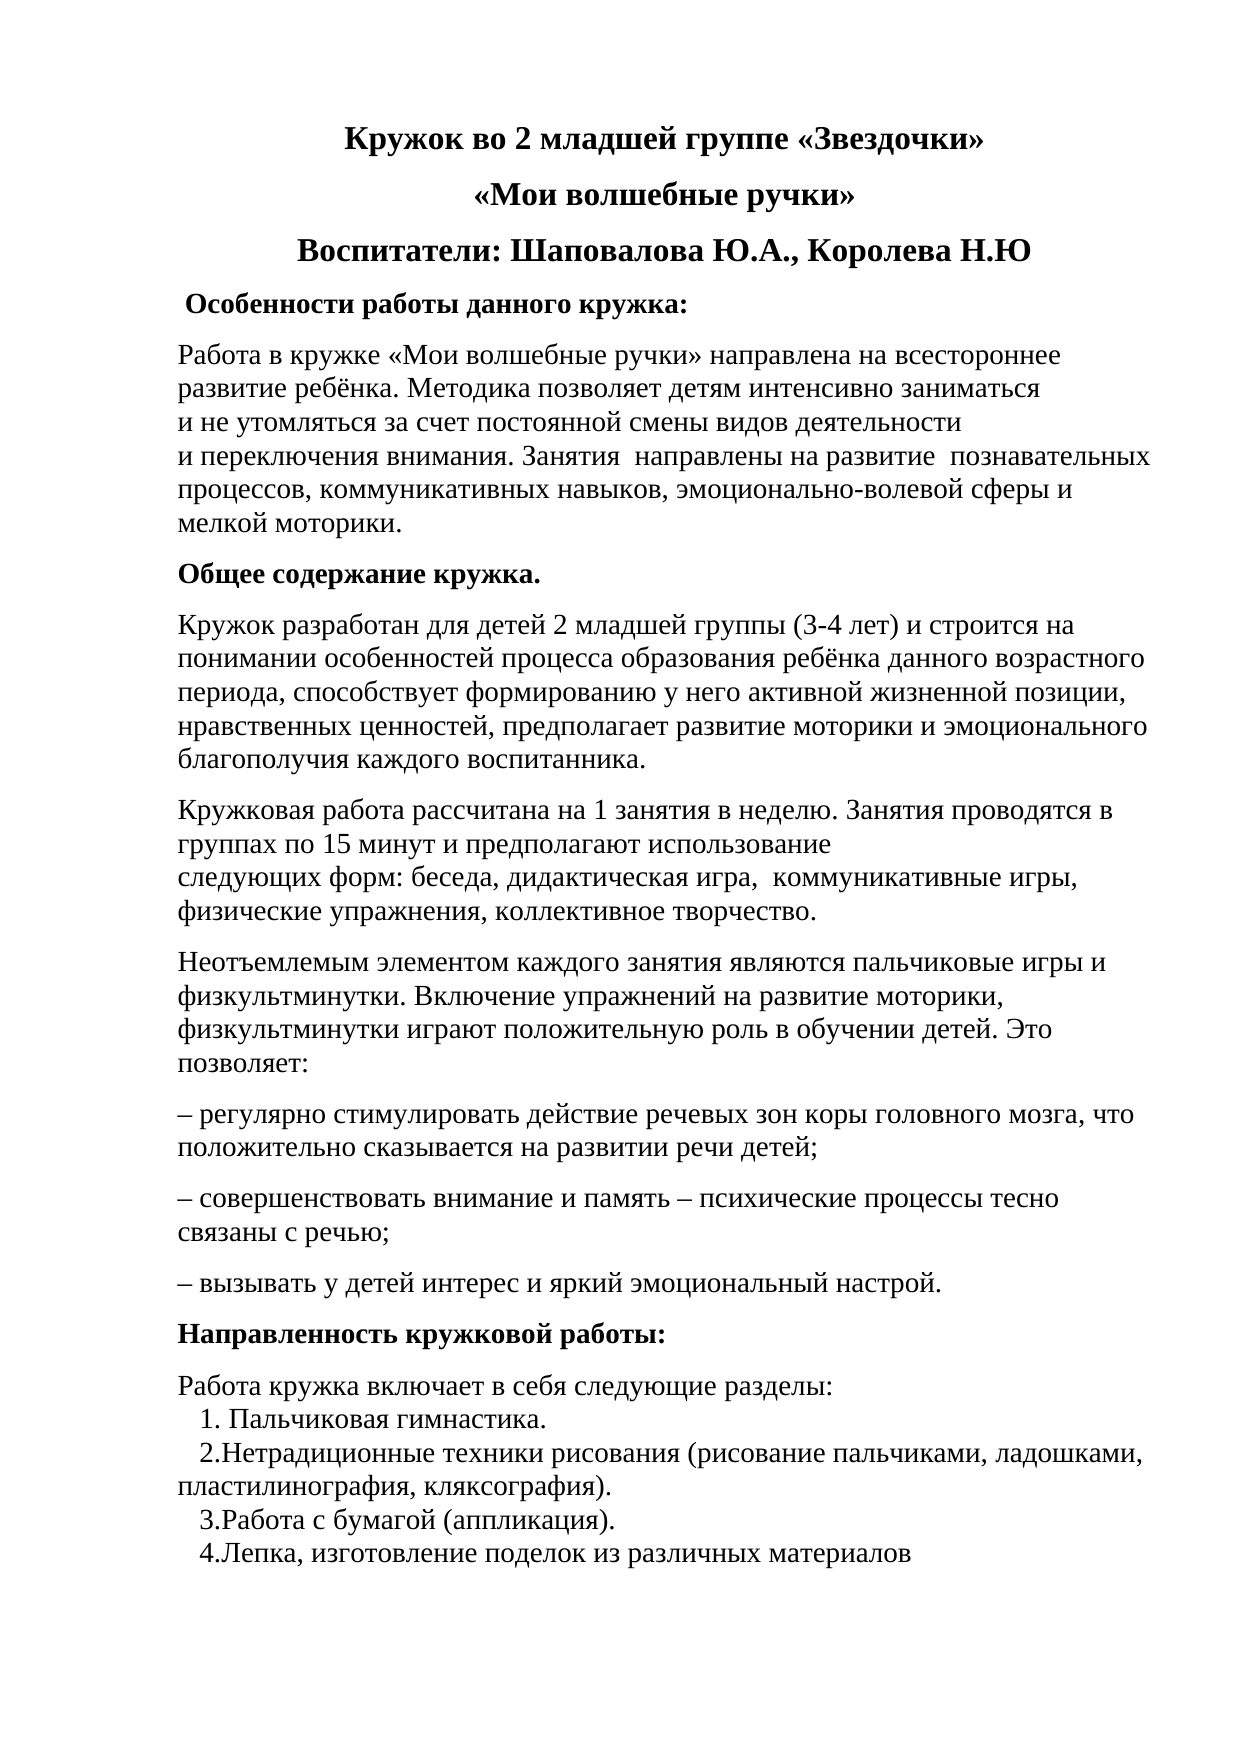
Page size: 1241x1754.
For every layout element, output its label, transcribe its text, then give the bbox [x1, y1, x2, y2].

text – регулярно стимулировать действие речевых зон коры головного мозга, что положительно сказывается на развитии речи детей; [177, 1096, 1152, 1163]
text Кружок разработан для детей 2 младшей группы (3-4 лет) и строится на понимании особенностей процесса образования ребёнка данного возрастного периода, способствует формированию у него активной жизненной позиции, нравственных ценностей, предполагает развитие моторики и эмоционального благополучия каждого воспитанника. [177, 607, 1152, 775]
text Работа кружка включает в себя следующие разделы: [177, 1368, 1152, 1401]
text Неотъемлемым элементом каждого занятия являются пальчиковые игры и физкультминутки. Включение упражнений на развитие моторики, физкультминутки играют положительную роль в обучении детей. Это позволяет: [177, 944, 1152, 1078]
text – совершенствовать внимание и память – психические процессы тесно связаны с речью; [177, 1181, 1152, 1248]
text 4.Лепка, изготовление поделок из различных материалов [177, 1535, 1152, 1569]
text Направленность кружковой работы: [177, 1316, 1152, 1350]
text Кружок во 2 младшей группе «Звездочки» [177, 118, 1152, 156]
text Работа в кружке «Мои волшебные ручки» направлена на всестороннее развитие ребёнка. Методика позволяет детям интенсивно заниматься и не утомляться за счет постоянной смены видов деятельности и переключения внимания. Занятия направлены на развитие познавательных процессов, коммуникативных навыков, эмоционально-волевой сферы и мелкой моторики. [177, 337, 1152, 538]
text Воспитатели: Шаповалова Ю.А., Королева Н.Ю [177, 230, 1152, 268]
text «Мои волшебные ручки» [177, 174, 1152, 212]
text 1. Пальчиковая гимнастика. [177, 1401, 1152, 1435]
text Общее содержание кружка. [177, 556, 1152, 589]
text – вызывать у детей интерес и яркий эмоциональный настрой. [177, 1265, 1152, 1299]
text 3.Работа с бумагой (аппликация). [177, 1502, 1152, 1535]
text Кружковая работа рассчитана на 1 занятия в неделю. Занятия проводятся в группах по 15 минут и предполагают использование следующих форм: беседа, дидактическая игра, коммуникативные игры, физические упражнения, коллективное творчество. [177, 792, 1152, 927]
text 2.Нетрадиционные техники рисования (рисование пальчиками, ладошками, пластилинография, кляксография). [177, 1435, 1152, 1502]
text Особенности работы данного кружка: [177, 286, 1152, 319]
